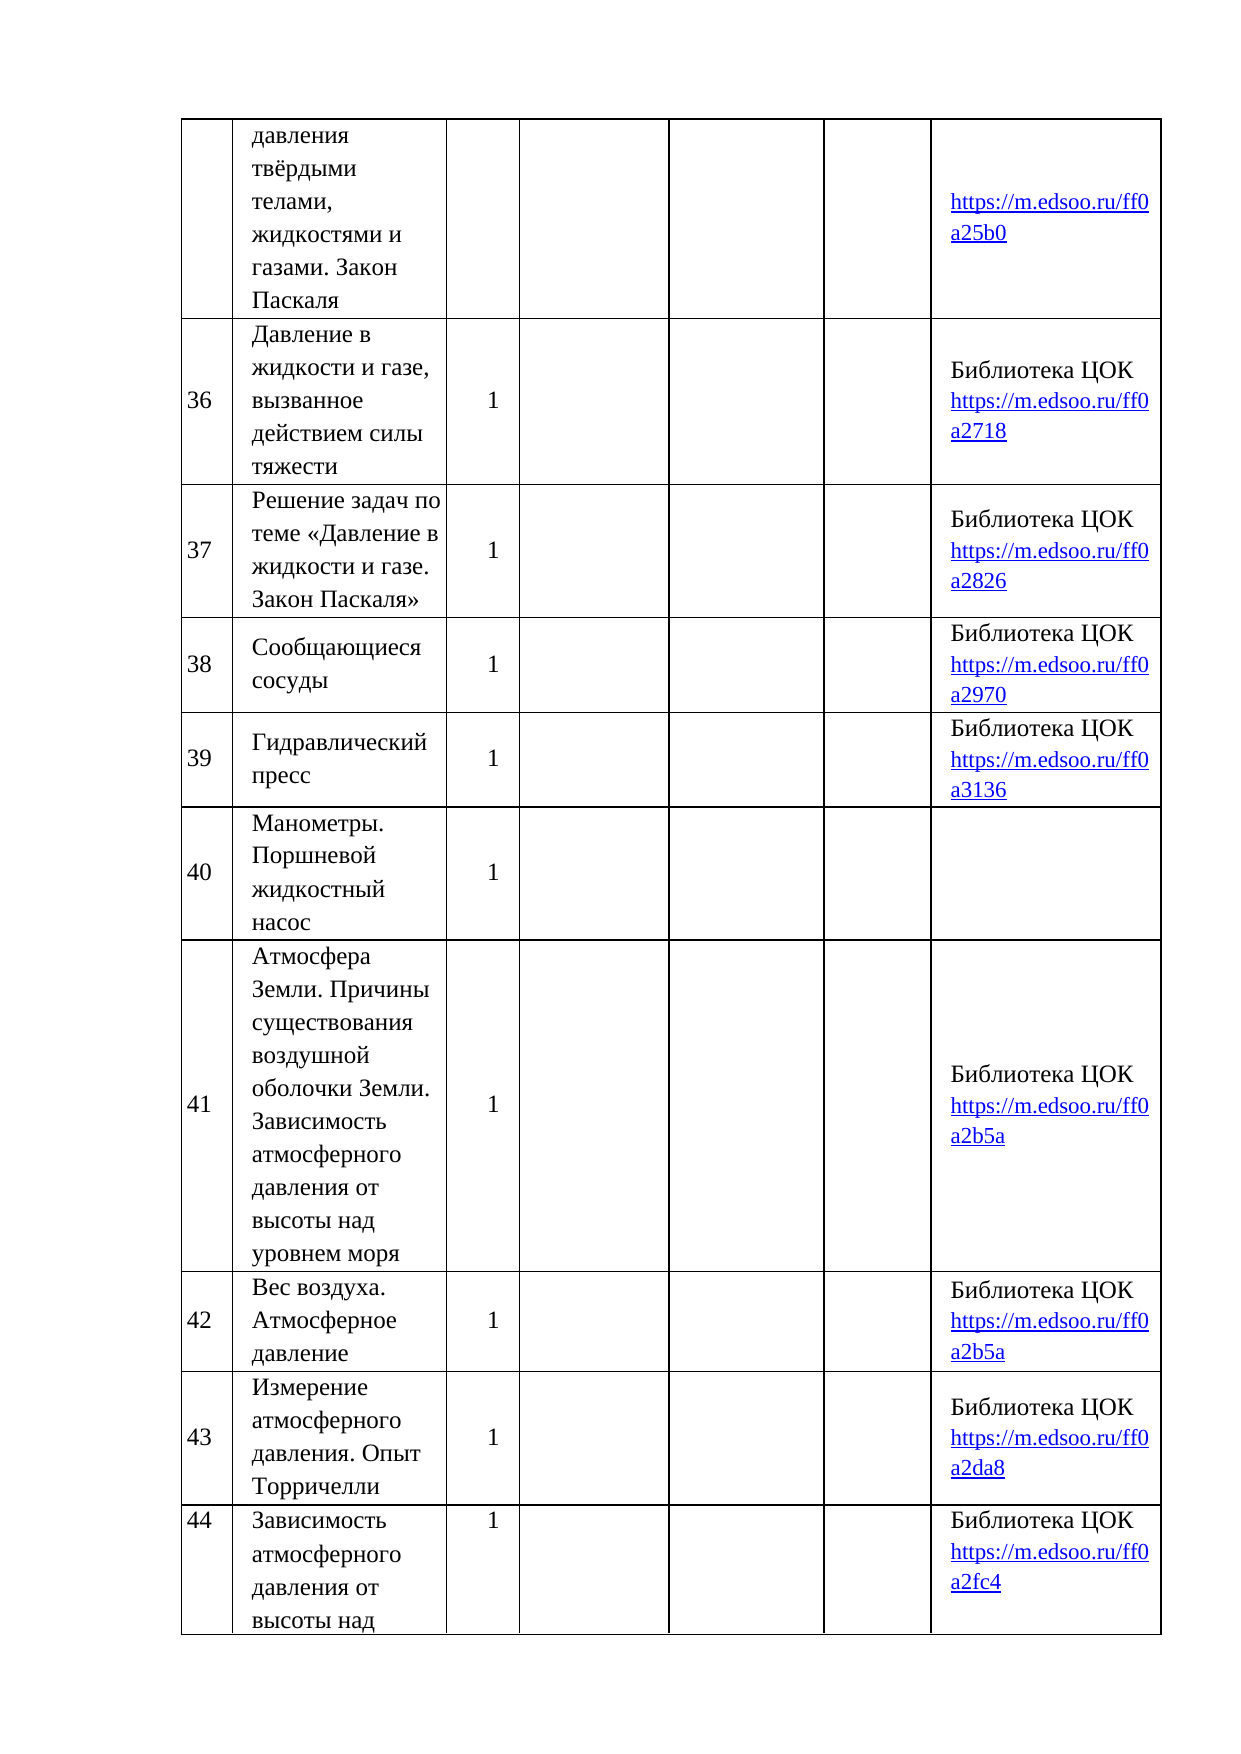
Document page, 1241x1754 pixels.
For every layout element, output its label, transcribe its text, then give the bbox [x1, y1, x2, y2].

table_cell [520, 808, 668, 939]
table_cell 1 [447, 1272, 519, 1371]
table_cell [670, 319, 823, 484]
table_cell 42 [182, 1272, 232, 1371]
table_cell [520, 713, 668, 806]
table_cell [932, 120, 1160, 317]
table_cell Сообщающиеся сосуды [233, 618, 446, 711]
table_cell [520, 120, 668, 317]
table_cell Решение задач по теме «Давление в жидкости и газе. Закон Паскаля» [233, 485, 446, 617]
table_cell Библиотека ЦОК https://m.edsoo.ru/ff0a2970 [932, 618, 1160, 711]
table_cell Библиотека ЦОК https://m.edsoo.ru/ff0a2826 [932, 485, 1160, 617]
table_cell [520, 618, 668, 711]
table_cell [670, 941, 823, 1271]
table_cell [825, 618, 930, 711]
table_cell 1 [447, 319, 519, 484]
table_cell 1 [447, 808, 519, 939]
table_cell [670, 808, 823, 939]
table_cell Гидравлический пресс [233, 713, 446, 806]
table_cell [825, 319, 930, 484]
table_cell Библиотека ЦОК https://m.edsoo.ru/ff0a2718 [932, 319, 1160, 484]
table_cell 38 [182, 618, 232, 711]
table_cell [825, 485, 930, 617]
table_cell [825, 713, 930, 806]
table_cell Измерение атмосферного давления. Опыт Торричелли [233, 1372, 446, 1504]
table_cell [670, 485, 823, 617]
table_cell [825, 1506, 930, 1633]
table_cell 1 [447, 1372, 519, 1504]
table_cell [670, 713, 823, 806]
table_cell Вес воздуха. Атмосферное давление [233, 1272, 446, 1371]
table_cell 41 [182, 941, 232, 1271]
table_cell [670, 120, 823, 317]
table_cell 40 [182, 808, 232, 939]
table_cell 39 [182, 713, 232, 806]
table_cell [233, 120, 446, 317]
table_cell 1 [447, 618, 519, 711]
table_cell [520, 1506, 668, 1633]
table_cell [520, 941, 668, 1271]
table_cell 1 [447, 713, 519, 806]
table_cell Атмосфера Земли. Причины существования воздушной оболочки Земли. Зависимость атмосферного давления от высоты над уровнем моря [233, 941, 446, 1271]
table_cell [670, 1272, 823, 1371]
table_cell [825, 1372, 930, 1504]
table_cell Библиотека ЦОК https://m.edsoo.ru/ff0a2da8 [932, 1372, 1160, 1504]
table_cell [670, 618, 823, 711]
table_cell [932, 1506, 1160, 1633]
table_cell 1 [447, 120, 519, 317]
table_cell 44 [182, 1506, 232, 1633]
table_cell [825, 808, 930, 939]
table_cell 1 [447, 485, 519, 617]
table_cell 36 [182, 319, 232, 484]
table_cell Библиотека ЦОК https://m.edsoo.ru/ff0a2b5a [932, 941, 1160, 1271]
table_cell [233, 1506, 446, 1633]
table_cell [670, 1506, 823, 1633]
table_cell 1 [447, 941, 519, 1271]
table_cell [520, 1272, 668, 1371]
table_cell [520, 485, 668, 617]
table_cell [825, 120, 930, 317]
table_cell 37 [182, 485, 232, 617]
table_cell Библиотека ЦОК https://m.edsoo.ru/ff0a3136 [932, 713, 1160, 806]
table_cell 35 [182, 120, 232, 317]
table_cell Давление в жидкости и газе, вызванное действием силы тяжести [233, 319, 446, 484]
table_cell Библиотека ЦОК https://m.edsoo.ru/ff0a2b5a [932, 1272, 1160, 1371]
table_cell [825, 941, 930, 1271]
table_cell Манометры. Поршневой жидкостный насос [233, 808, 446, 939]
table_cell [520, 319, 668, 484]
table_cell 43 [182, 1372, 232, 1504]
table_cell [825, 1272, 930, 1371]
table_cell 1 [447, 1506, 519, 1633]
table_cell [520, 1372, 668, 1504]
table_cell [932, 808, 1160, 939]
table_cell [670, 1372, 823, 1504]
